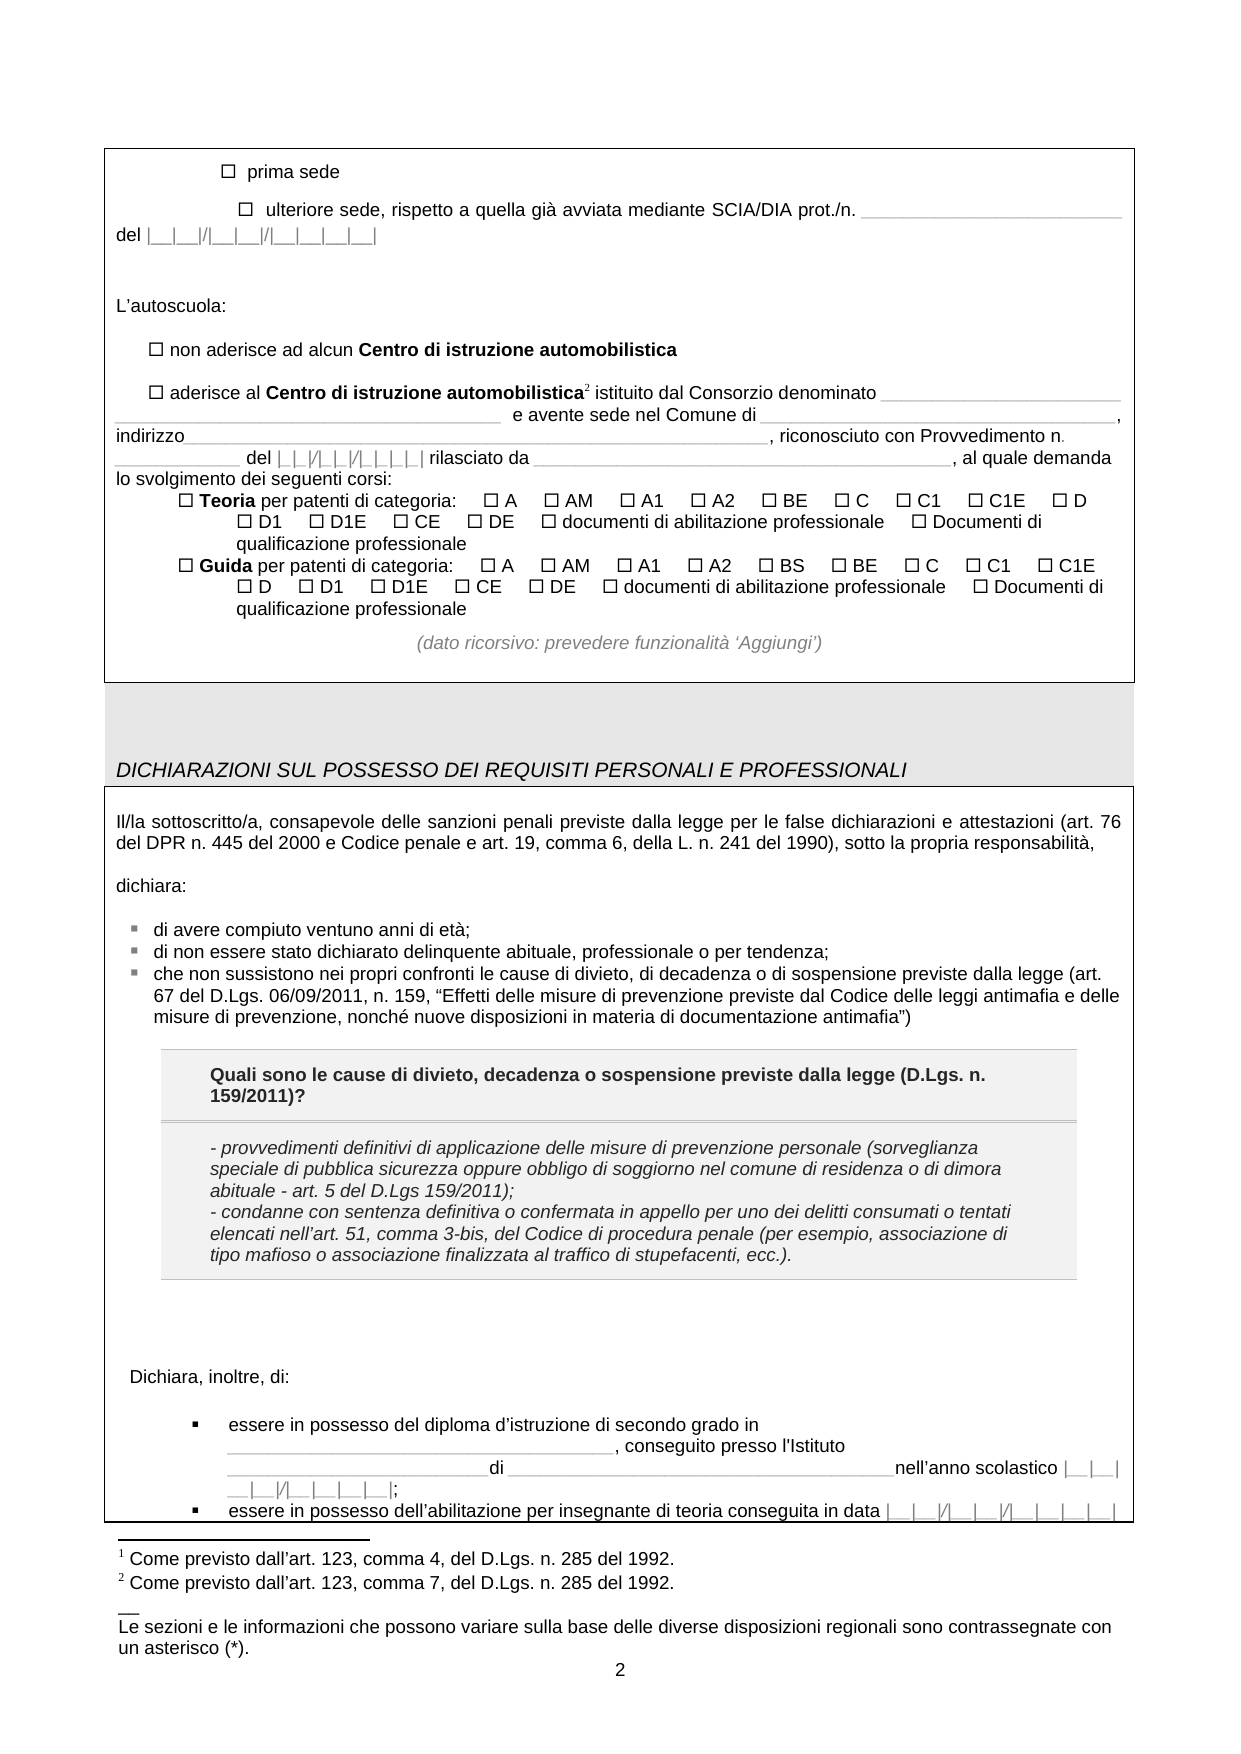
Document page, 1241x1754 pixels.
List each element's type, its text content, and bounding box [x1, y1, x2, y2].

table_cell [105, 149, 1134, 682]
table_cell DICHIARAZIONI SUL POSSESSO DEI REQUISITI PERSONALI E PROFESSIONALI [105, 683, 1134, 786]
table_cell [105, 787, 1133, 1521]
